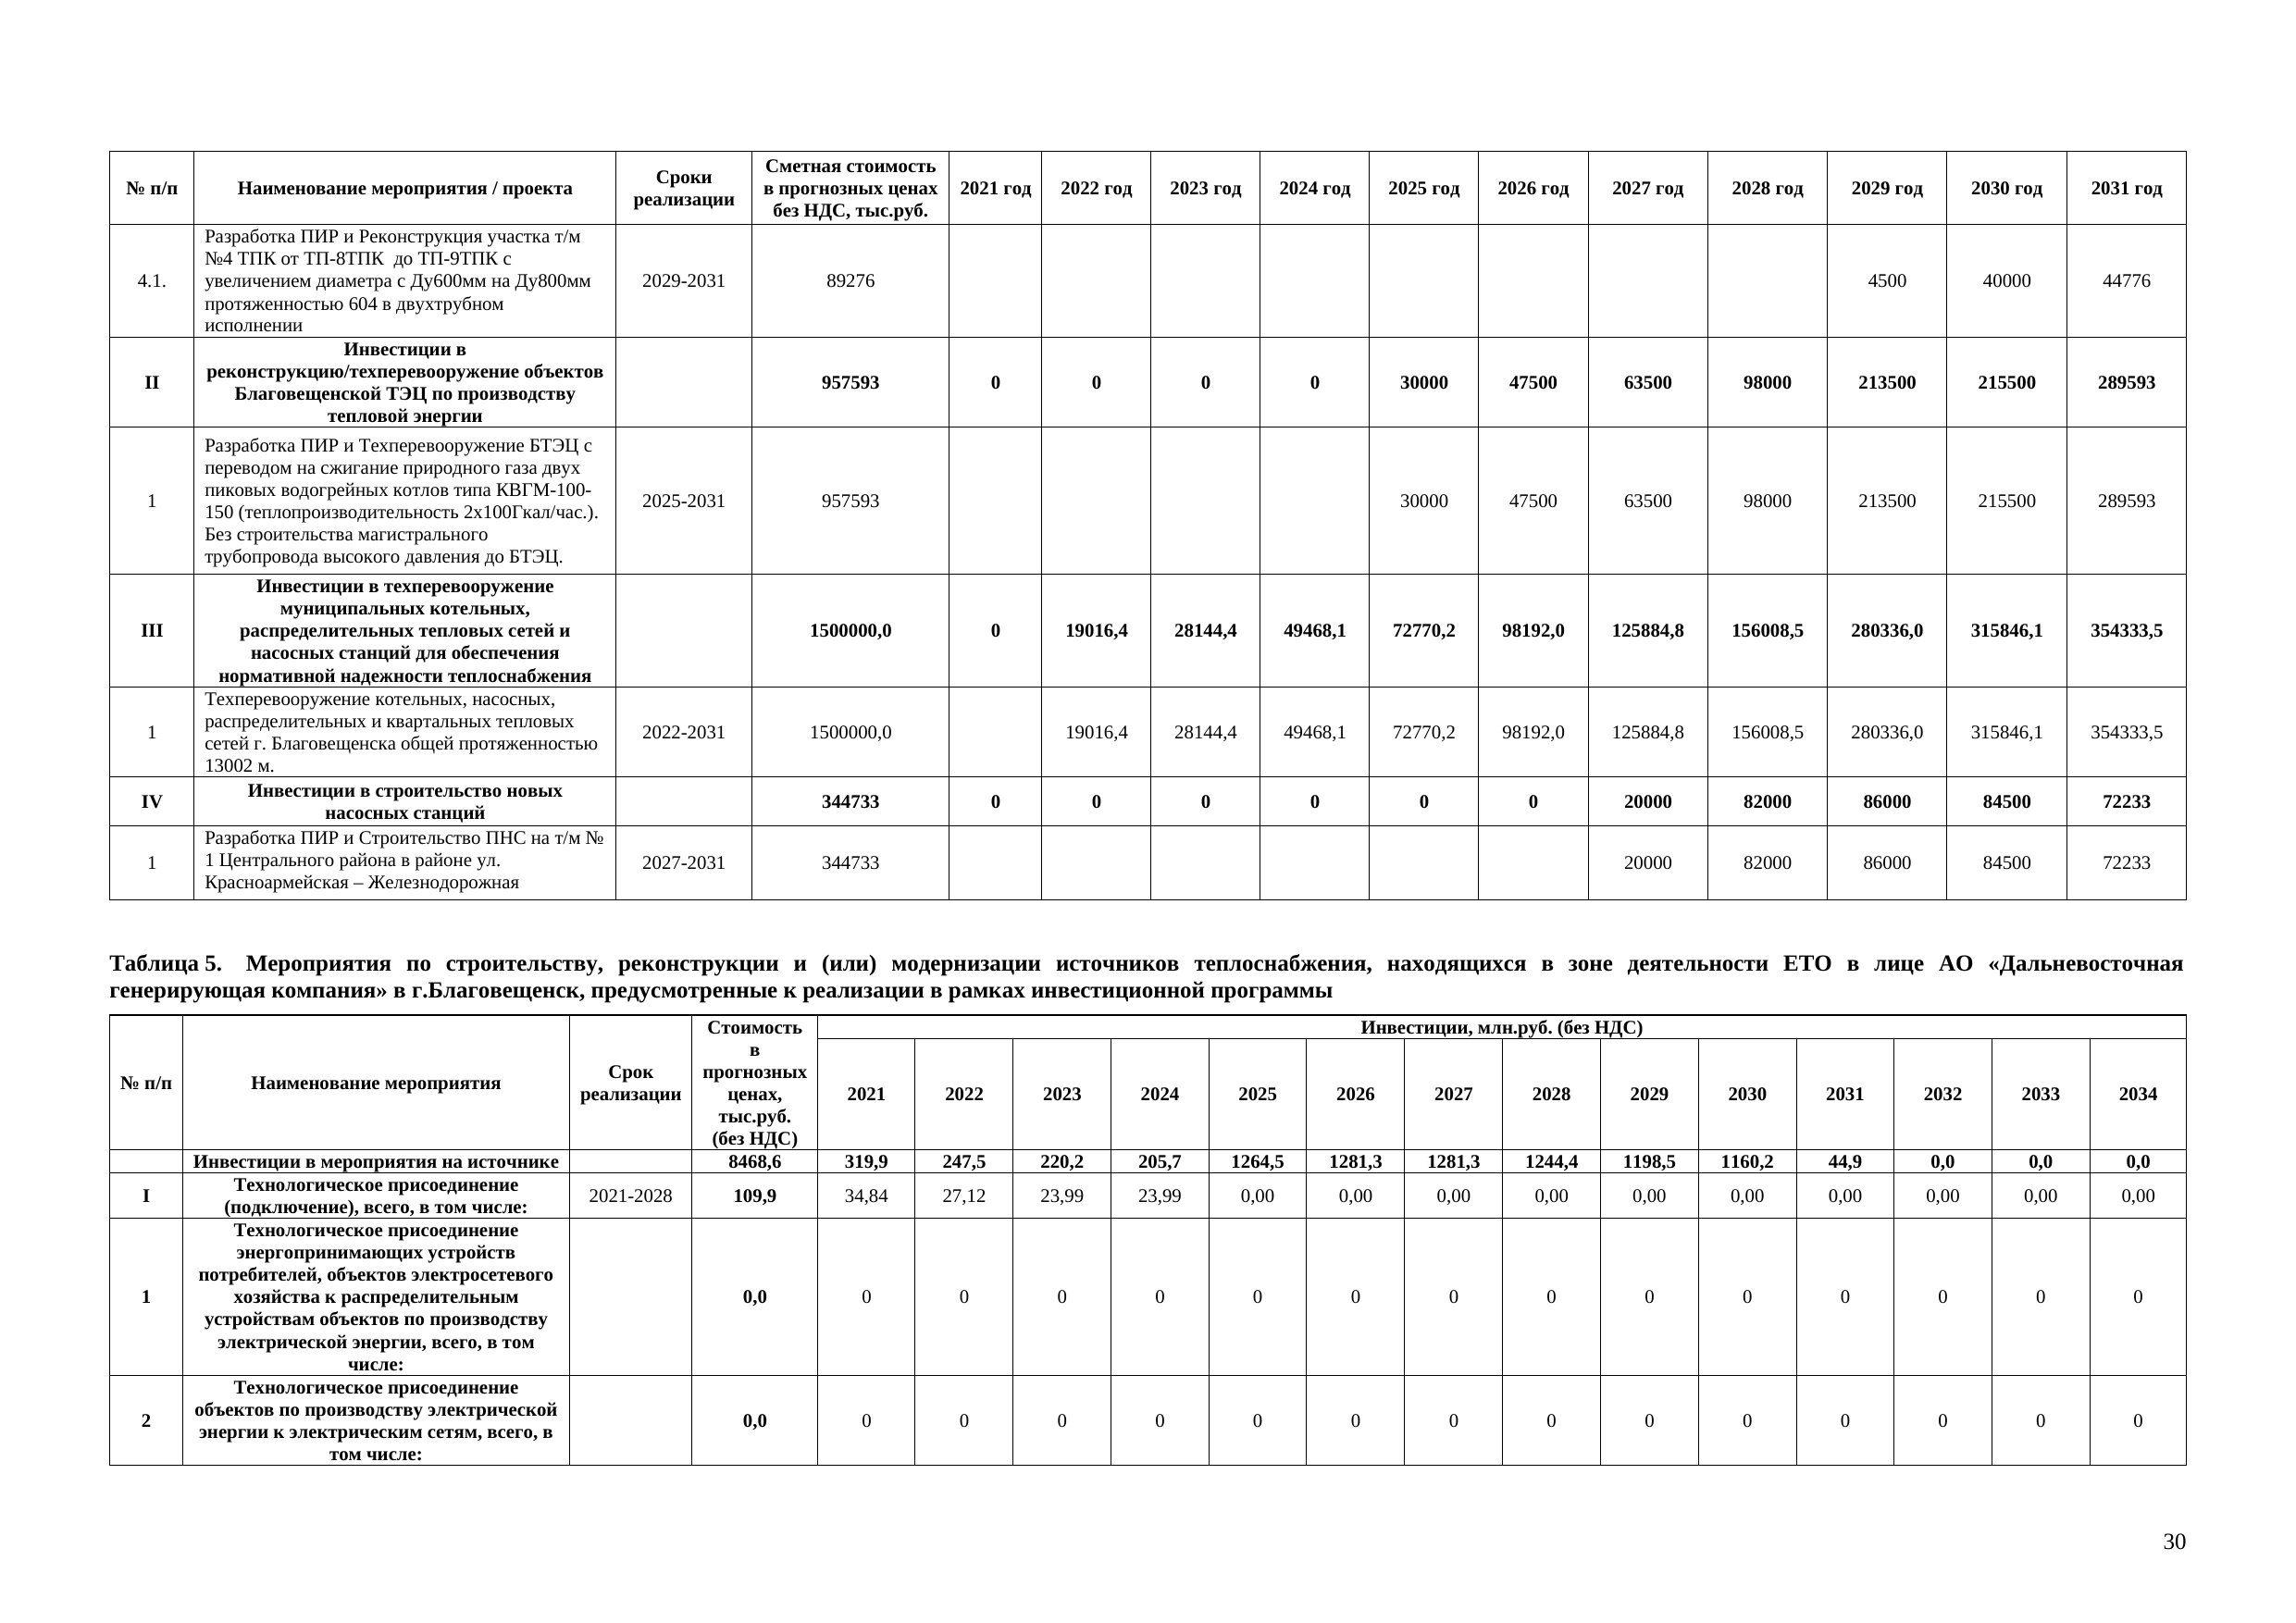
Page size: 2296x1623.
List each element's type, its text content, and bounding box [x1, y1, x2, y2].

table_cell 344733 [752, 826, 949, 899]
table_cell 0 [1151, 338, 1260, 427]
table_cell 0 [1042, 338, 1150, 427]
table_cell [1589, 225, 1707, 336]
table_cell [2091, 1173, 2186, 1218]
table_header 2027 год [1589, 152, 1707, 224]
table_cell Инвестиции в строительство новых насосных станций [194, 777, 615, 825]
table_cell [1151, 427, 1260, 574]
table_cell 1500000,0 [752, 688, 949, 776]
table_cell 215500 [1947, 427, 2066, 574]
table_cell Разработка ПИР и Техперевооружение БТЭЦ с переводом на сжигание природного газа двух пиковых водогрейных котлов типа КВГМ-100-150 (теплопроизводительность 2х100Гкал/час.). Без строительства магистрального трубопровода высокого давления до БТЭЦ. [194, 427, 615, 574]
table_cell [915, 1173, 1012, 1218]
table_cell Техперевооружение котельных, насосных, распределительных и квартальных тепловых сетей г. Благовещенска общей протяженностью 13002 м. [194, 688, 615, 776]
table_cell III [110, 575, 193, 687]
table_cell 72770,2 [1370, 688, 1478, 776]
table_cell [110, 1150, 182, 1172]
table_cell 2024 [1111, 1039, 1209, 1149]
table_cell [1479, 225, 1588, 336]
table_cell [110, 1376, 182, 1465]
table_header № п/п [110, 1016, 182, 1149]
table_cell [1260, 826, 1369, 899]
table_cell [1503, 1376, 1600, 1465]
table_cell [949, 688, 1041, 776]
table_cell [616, 338, 751, 427]
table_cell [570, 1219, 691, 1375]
table_cell 2029 [1601, 1039, 1698, 1149]
table_cell [1370, 826, 1478, 899]
table_cell [1479, 826, 1588, 899]
table_cell [1260, 427, 1369, 574]
table_cell [1042, 826, 1150, 899]
table_cell [616, 575, 751, 687]
table_header 2021 год [949, 152, 1041, 224]
table_cell 354333,5 [2067, 575, 2186, 687]
table_cell 0 [949, 575, 1041, 687]
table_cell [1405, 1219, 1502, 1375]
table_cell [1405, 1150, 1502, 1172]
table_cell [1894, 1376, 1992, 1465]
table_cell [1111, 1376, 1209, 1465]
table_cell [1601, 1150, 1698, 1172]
table_cell 2021 [818, 1039, 914, 1149]
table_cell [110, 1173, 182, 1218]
table_cell 63500 [1589, 427, 1707, 574]
table_cell 84500 [1947, 777, 2066, 825]
table_header Наименование мероприятия / проекта [194, 152, 615, 224]
table_cell 2022 [915, 1039, 1012, 1149]
table_cell 354333,5 [2067, 688, 2186, 776]
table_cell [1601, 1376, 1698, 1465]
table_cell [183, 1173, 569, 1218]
table_cell 98000 [1708, 338, 1827, 427]
table_cell 20000 [1589, 777, 1707, 825]
table_cell [1151, 826, 1260, 899]
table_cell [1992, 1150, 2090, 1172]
table_cell 28144,4 [1151, 688, 1260, 776]
table_cell 72770,2 [1370, 575, 1478, 687]
table_cell 63500 [1589, 338, 1707, 427]
table_cell 0 [1042, 777, 1150, 825]
table_cell [1370, 225, 1478, 336]
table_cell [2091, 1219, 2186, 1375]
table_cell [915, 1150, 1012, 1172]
table_cell 2027 [1405, 1039, 1502, 1149]
table_cell 280336,0 [1828, 575, 1946, 687]
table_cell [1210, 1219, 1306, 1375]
table_cell 0 [1479, 777, 1588, 825]
table_cell 0 [949, 338, 1041, 427]
table_cell 44776 [2067, 225, 2186, 336]
table_cell 2023 [1013, 1039, 1111, 1149]
table_cell 4500 [1828, 225, 1946, 336]
table_header № п/п [110, 152, 193, 224]
table_cell [949, 427, 1041, 574]
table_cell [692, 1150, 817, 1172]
table_cell Разработка ПИР и Строительство ПНС на т/м № 1 Центрального района в районе ул. Красноармейская – Железнодорожная [194, 826, 615, 899]
table_cell 98192,0 [1479, 575, 1588, 687]
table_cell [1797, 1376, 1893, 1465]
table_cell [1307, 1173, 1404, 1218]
table_cell 125884,8 [1589, 575, 1707, 687]
table_cell 82000 [1708, 777, 1827, 825]
table_cell [1042, 427, 1150, 574]
table_cell [1708, 225, 1827, 336]
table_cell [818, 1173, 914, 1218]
table_cell 2028 [1503, 1039, 1600, 1149]
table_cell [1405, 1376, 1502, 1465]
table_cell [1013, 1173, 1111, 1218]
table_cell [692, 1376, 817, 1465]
table_header 2028 год [1708, 152, 1827, 224]
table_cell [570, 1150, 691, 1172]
table_cell II [110, 338, 193, 427]
table_cell 49468,1 [1260, 688, 1369, 776]
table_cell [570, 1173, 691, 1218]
table_header 2031 год [2067, 152, 2186, 224]
table_header 2023 год [1151, 152, 1260, 224]
table_cell 2029-2031 [616, 225, 751, 336]
table_cell 82000 [1708, 826, 1827, 899]
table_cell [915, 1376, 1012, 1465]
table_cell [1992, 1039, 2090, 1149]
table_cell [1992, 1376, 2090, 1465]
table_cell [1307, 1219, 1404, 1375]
table_cell 2025-2031 [616, 427, 751, 574]
table_cell 0 [1370, 777, 1478, 825]
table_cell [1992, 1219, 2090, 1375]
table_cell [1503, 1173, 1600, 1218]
table_cell 49468,1 [1260, 575, 1369, 687]
table_cell IV [110, 777, 193, 825]
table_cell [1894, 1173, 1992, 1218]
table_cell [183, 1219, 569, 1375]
table_cell 86000 [1828, 777, 1946, 825]
table_cell 2022-2031 [616, 688, 751, 776]
table_cell 315846,1 [1947, 575, 2066, 687]
table_cell [1042, 225, 1150, 336]
table_header 2022 год [1042, 152, 1150, 224]
table_cell 0 [949, 777, 1041, 825]
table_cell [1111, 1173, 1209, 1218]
table_cell 344733 [752, 777, 949, 825]
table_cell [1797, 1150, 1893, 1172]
table_cell Инвестиции в техперевооружение муниципальных котельных, распределительных тепловых сетей и насосных станций для обеспечения нормативной надежности теплоснабжения [194, 575, 615, 687]
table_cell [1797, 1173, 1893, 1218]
table_cell 213500 [1828, 427, 1946, 574]
table_cell 98192,0 [1479, 688, 1588, 776]
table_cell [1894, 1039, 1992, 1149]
table_cell 2031 [1797, 1039, 1893, 1149]
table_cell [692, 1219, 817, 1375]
table_cell [616, 777, 751, 825]
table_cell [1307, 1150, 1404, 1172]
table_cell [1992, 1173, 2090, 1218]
table_cell 1 [110, 427, 193, 574]
table_cell 47500 [1479, 338, 1588, 427]
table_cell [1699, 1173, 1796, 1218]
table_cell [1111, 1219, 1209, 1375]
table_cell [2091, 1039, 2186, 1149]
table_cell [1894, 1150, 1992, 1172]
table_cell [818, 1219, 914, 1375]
table_cell 19016,4 [1042, 688, 1150, 776]
table_cell 4.1. [110, 225, 193, 336]
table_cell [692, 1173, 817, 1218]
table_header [692, 1016, 817, 1149]
table_cell 0 [1260, 777, 1369, 825]
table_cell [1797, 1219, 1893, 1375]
table_cell 30000 [1370, 427, 1478, 574]
list Мероприятия по строительству, реконструкции и (или) модернизации источников теплоснабжения, находящихся в зоне деятельности ЕТО в лице АО «Дальневосточная генерирующая компания» в г.Благовещенск, предусмотренные к реализации в рамках инвестиционной программы [109, 949, 2186, 1003]
table_cell 156008,5 [1708, 688, 1827, 776]
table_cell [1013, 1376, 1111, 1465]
table_cell 86000 [1828, 826, 1946, 899]
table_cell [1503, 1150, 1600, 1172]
table_cell 957593 [752, 338, 949, 427]
table_cell 0 [1260, 338, 1369, 427]
table_header 2025 год [1370, 152, 1478, 224]
table_cell 289593 [2067, 427, 2186, 574]
table_cell 28144,4 [1151, 575, 1260, 687]
table_cell 215500 [1947, 338, 2066, 427]
table_cell 2030 [1699, 1039, 1796, 1149]
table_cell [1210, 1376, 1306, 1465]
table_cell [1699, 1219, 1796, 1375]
table_header 2026 год [1479, 152, 1588, 224]
table_cell 156008,5 [1708, 575, 1827, 687]
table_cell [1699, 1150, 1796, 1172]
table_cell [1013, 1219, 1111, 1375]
table_header Сроки реализации [616, 152, 751, 224]
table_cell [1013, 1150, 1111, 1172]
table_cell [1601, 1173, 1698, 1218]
table_cell 84500 [1947, 826, 2066, 899]
table_cell 47500 [1479, 427, 1588, 574]
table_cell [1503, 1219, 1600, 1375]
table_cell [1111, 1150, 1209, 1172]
table_cell [949, 826, 1041, 899]
table_cell 2027-2031 [616, 826, 751, 899]
table_header Инвестиции, млн.руб. (без НДС) [818, 1016, 2186, 1038]
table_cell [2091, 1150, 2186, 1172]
table_cell 280336,0 [1828, 688, 1946, 776]
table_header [183, 1016, 569, 1149]
table_cell 315846,1 [1947, 688, 2066, 776]
table_cell 2025 [1210, 1039, 1306, 1149]
table_cell [1151, 225, 1260, 336]
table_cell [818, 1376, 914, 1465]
table_cell 72233 [2067, 826, 2186, 899]
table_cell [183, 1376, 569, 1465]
table_cell 289593 [2067, 338, 2186, 427]
table_cell 125884,8 [1589, 688, 1707, 776]
table_header Сметная стоимость в прогнозных ценах без НДС, тыс.руб. [752, 152, 949, 224]
table_cell 1 [110, 826, 193, 899]
table_cell 2026 [1307, 1039, 1404, 1149]
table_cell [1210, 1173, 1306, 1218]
table_cell 98000 [1708, 427, 1827, 574]
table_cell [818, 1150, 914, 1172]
table_cell 72233 [2067, 777, 2186, 825]
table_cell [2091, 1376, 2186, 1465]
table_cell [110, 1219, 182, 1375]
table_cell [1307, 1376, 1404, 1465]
table_cell 19016,4 [1042, 575, 1150, 687]
table_header 2024 год [1260, 152, 1369, 224]
table_cell [949, 225, 1041, 336]
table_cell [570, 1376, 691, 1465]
table_header 2029 год [1828, 152, 1946, 224]
table_cell 1 [110, 688, 193, 776]
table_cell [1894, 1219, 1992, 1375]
table_header 2030 год [1947, 152, 2066, 224]
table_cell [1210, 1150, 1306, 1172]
table_cell Разработка ПИР и Реконструкция участка т/м №4 ТПК от ТП-8ТПК до ТП-9ТПК с увеличением диаметра с Ду600мм на Ду800мм протяженностью 604 в двухтрубном исполнении [194, 225, 615, 336]
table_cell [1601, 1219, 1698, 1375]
table_cell 20000 [1589, 826, 1707, 899]
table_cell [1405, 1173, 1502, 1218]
table_cell 30000 [1370, 338, 1478, 427]
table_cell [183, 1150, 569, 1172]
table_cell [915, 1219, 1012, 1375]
table_header Срок реализации [570, 1016, 691, 1149]
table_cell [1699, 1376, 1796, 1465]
table_cell 1500000,0 [752, 575, 949, 687]
table_cell 89276 [752, 225, 949, 336]
table_cell 40000 [1947, 225, 2066, 336]
table_cell 0 [1151, 777, 1260, 825]
table_cell Инвестиции в реконструкцию/техперевооружение объектов Благовещенской ТЭЦ по производству тепловой энергии [194, 338, 615, 427]
table_cell 213500 [1828, 338, 1946, 427]
table_cell 957593 [752, 427, 949, 574]
table_cell [1260, 225, 1369, 336]
